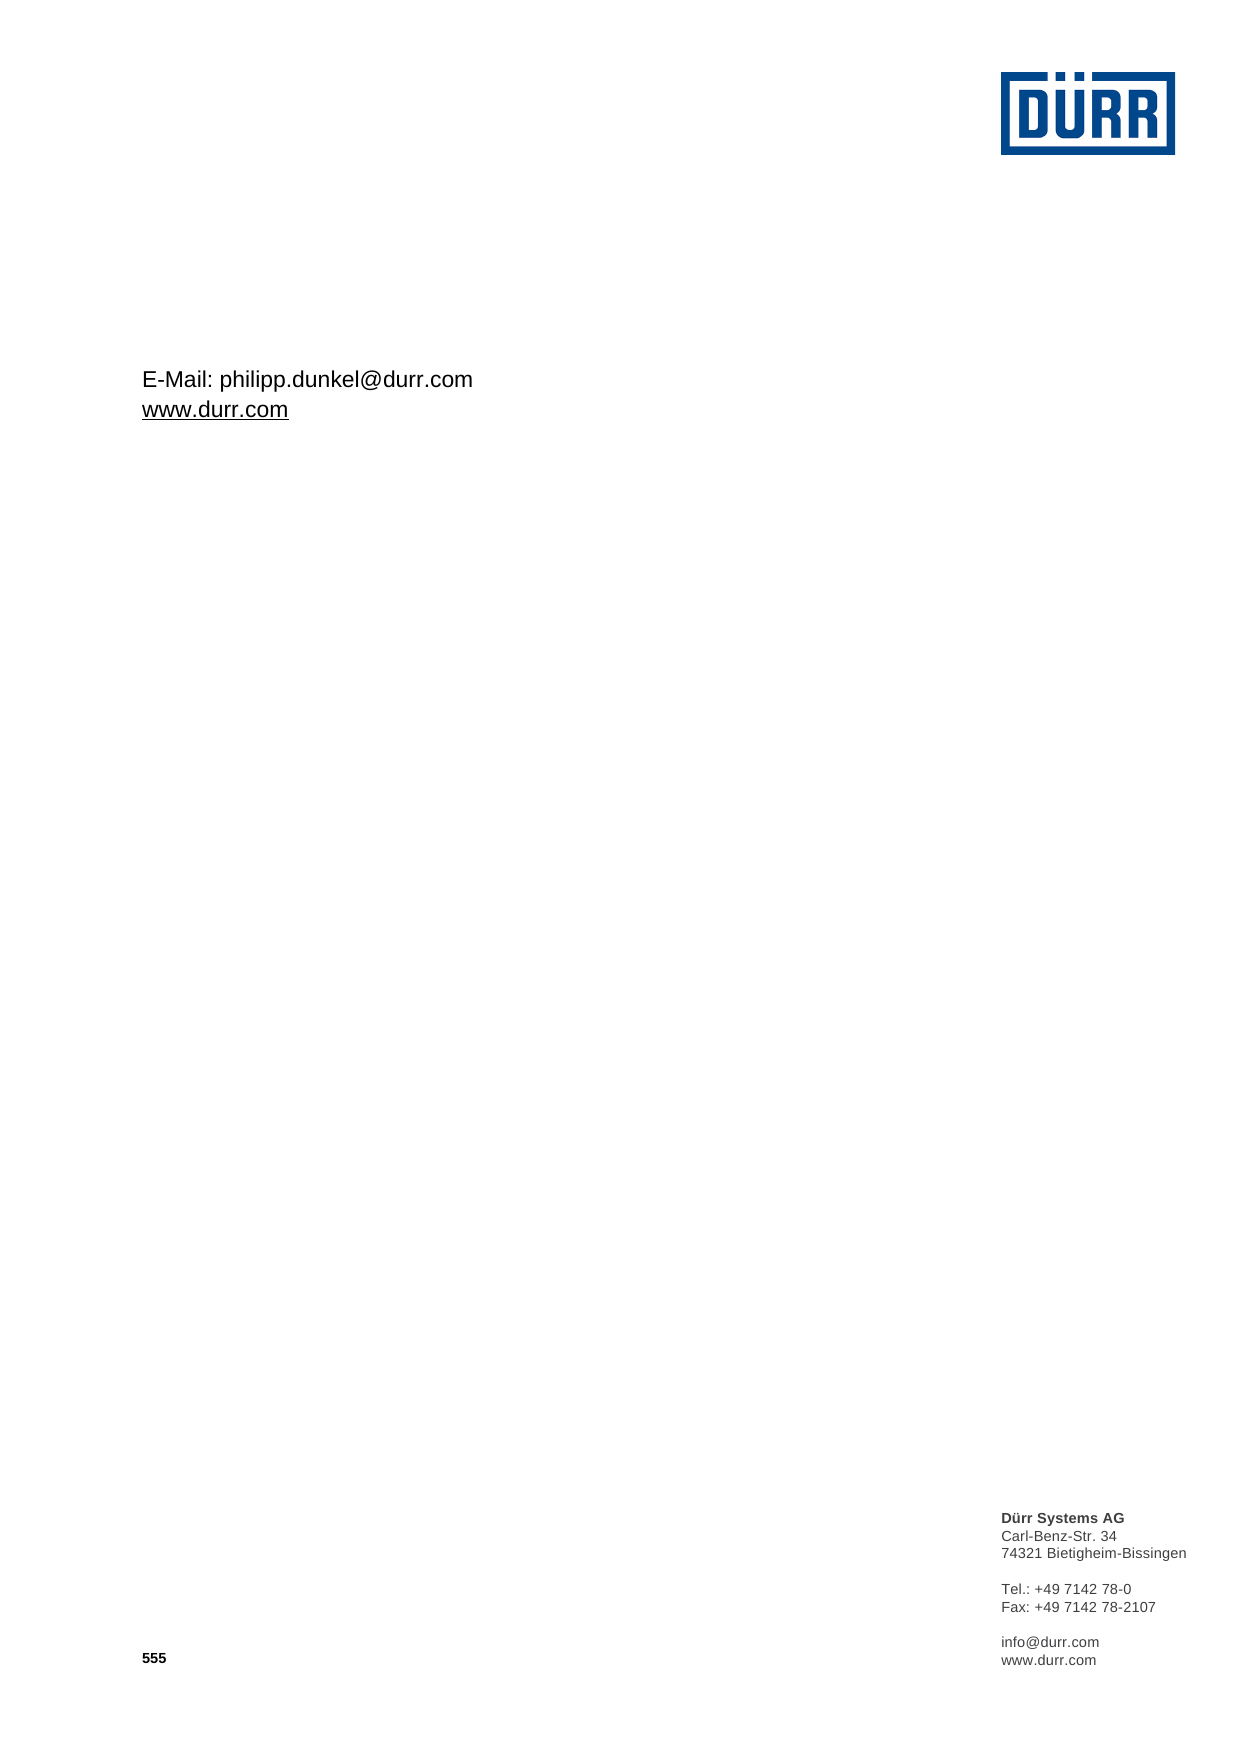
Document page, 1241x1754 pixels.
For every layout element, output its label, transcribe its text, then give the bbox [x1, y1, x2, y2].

text www.durr.com [142, 396, 921, 423]
picture [1001, 72, 1175, 155]
text E-Mail: philipp.dunkel@durr.com [142, 366, 921, 392]
